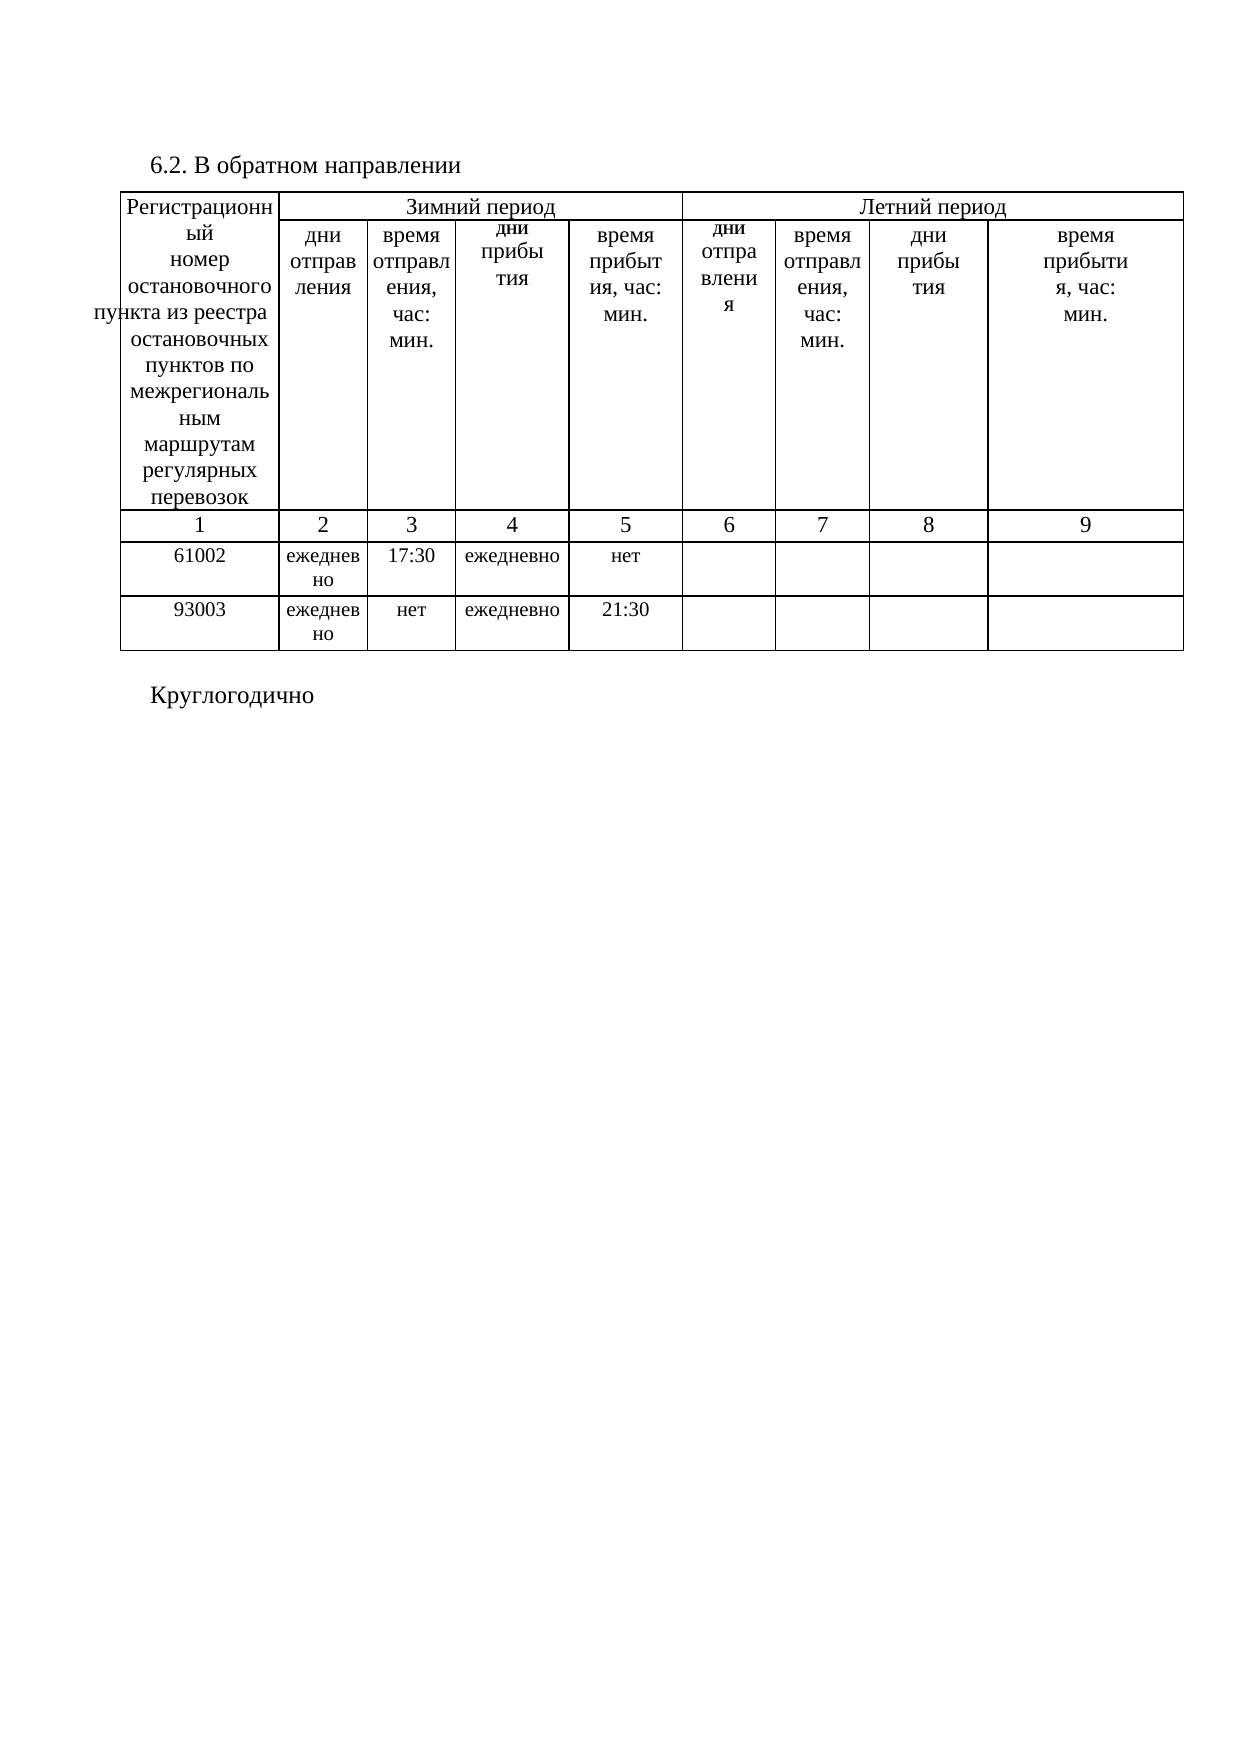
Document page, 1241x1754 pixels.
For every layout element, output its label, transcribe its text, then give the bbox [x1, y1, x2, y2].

table_cell ежедневно [456, 597, 568, 650]
table_cell [989, 597, 1183, 650]
table_cell 3 [368, 511, 455, 541]
text 6.2. В обратном направлении [150, 150, 1090, 179]
table_header Летний период [683, 193, 1183, 219]
table_cell дни прибы тия [870, 221, 987, 509]
table_cell [870, 543, 987, 595]
table_cell дни отправ ления [280, 221, 367, 509]
table_cell 61002 [121, 543, 278, 595]
table_cell [683, 543, 775, 595]
table_cell ДНИ прибы тия [456, 221, 568, 509]
table_cell 7 [776, 511, 869, 541]
table_cell ежедневно [456, 543, 568, 595]
table_header Зимний период [280, 193, 682, 219]
table_cell ежедневно [280, 597, 367, 650]
table_cell 6 [683, 511, 775, 541]
table_cell [776, 543, 869, 595]
table_cell ДНИ отпра влени я [683, 221, 775, 509]
table_cell 5 [570, 511, 682, 541]
table_cell [776, 597, 869, 650]
table_cell [683, 597, 775, 650]
table_cell 9 [989, 511, 1183, 541]
table_cell 21:30 [570, 597, 682, 650]
table_cell 93003 [121, 597, 278, 650]
table_cell [989, 543, 1183, 595]
table_cell 4 [456, 511, 568, 541]
text Круглогодично [150, 680, 1090, 709]
table_cell [870, 597, 987, 650]
table_cell 8 [870, 511, 987, 541]
table_cell ежедневно [280, 543, 367, 595]
table_cell время отправл ения, час: мин. [368, 221, 455, 509]
table_cell 17:30 [368, 543, 455, 595]
table_cell время прибыти я, час: мин. [989, 221, 1183, 509]
table_cell 1 [121, 511, 278, 541]
table_cell нет [368, 597, 455, 650]
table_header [121, 193, 278, 509]
table_cell нет [570, 543, 682, 595]
table_cell 2 [280, 511, 367, 541]
table_cell время отправл ения, час: мин. [776, 221, 869, 509]
table_cell время прибыт ия, час: мин. [570, 221, 682, 509]
